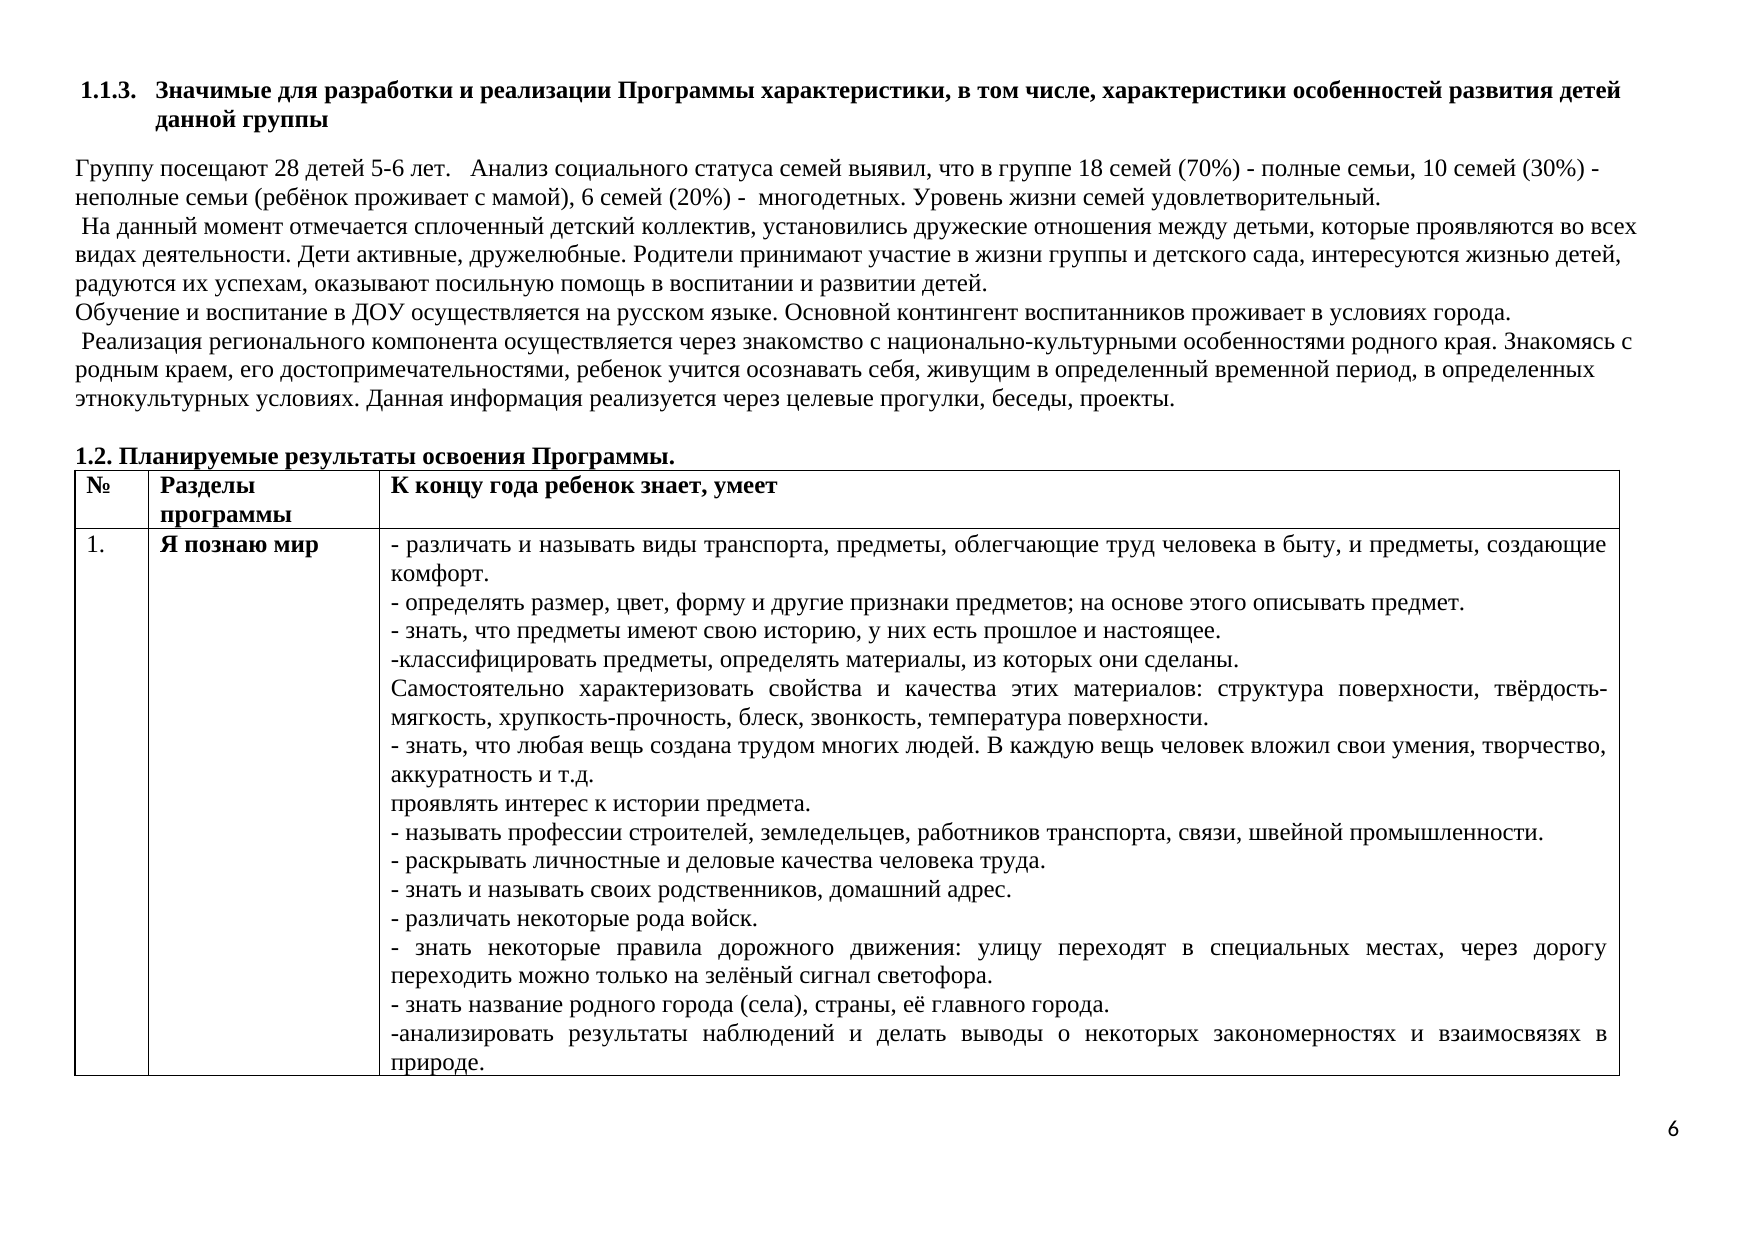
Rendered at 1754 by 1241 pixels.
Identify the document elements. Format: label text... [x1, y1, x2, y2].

table_header Разделы программы [149, 471, 379, 528]
text Реализация регионального компонента осуществляется через знакомство с национально-культурными особенностями родного края. Знакомясь с родным краем, его достопримечательностями, ребенок учится осознавать себя, живущим в определенный временной период, в определенных этнокультурных условиях. Данная информация реализуется через целевые прогулки, беседы, проекты. [75, 326, 1679, 412]
text Обучение и воспитание в ДОУ осуществляется на русском языке. Основной контингент воспитанников проживает в условиях города. [75, 297, 1679, 326]
text Группу посещают 28 детей 5-6 лет. Анализ социального статуса семей выявил, что в группе 18 семей (70%) - полные семьи, 10 семей (30%) - неполные семьи (ребёнок проживает с мамой), 6 семей (20%) - многодетных. Уровень жизни семей удовлетворительный. [75, 153, 1679, 211]
table_header К концу года ребенок знает, умеет [380, 471, 1619, 528]
table_header № [76, 471, 148, 528]
list Значимые для разработки и реализации Программы характеристики, в том числе, характеристики особенностей развития детей данной группы [80, 75, 1679, 132]
table_cell Я познаю мир [149, 529, 379, 1075]
text 1.2. Планируемые результаты освоения Программы. [75, 441, 1679, 469]
table_cell - различать и называть виды транспорта, предметы, облегчающие труд человека в быту, и предметы, создающие комфорт. - определять размер, цвет, форму и другие признаки предметов; на основе этого описывать предмет. - знать, что предметы имеют свою историю, у них есть прошлое и настоящее. -классифицировать предметы, определять материалы, из которых они сделаны. Самостоятельно характеризовать свойства и качества этих материалов: структура поверхности, твёрдость-мягкость, хрупкость-прочность, блеск, звонкость, температура поверхности. - знать, что любая вещь создана трудом многих людей. В каждую вещь человек вложил свои умения, творчество, аккуратность и т.д. проявлять интерес к истории предмета. - называть профессии строителей, земледельцев, работников транспорта, связи, швейной промышленности. - раскрывать личностные и деловые качества человека труда. - знать и называть своих родственников, домашний адрес. - различать некоторые рода войск. - знать некоторые правила дорожного движения: улицу переходят в специальных местах, через дорогу переходить можно только на зелёный сигнал светофора. - знать название родного города (села), страны, её главного города. -анализировать результаты наблюдений и делать выводы о некоторых закономерностях и взаимосвязях в природе. [380, 529, 1619, 1075]
table_cell 1. [76, 529, 148, 1075]
text На данный момент отмечается сплоченный детский коллектив, установились дружеские отношения между детьми, которые проявляются во всех видах деятельности. Дети активные, дружелюбные. Родители принимают участие в жизни группы и детского сада, интересуются жизнью детей, радуются их успехам, оказывают посильную помощь в воспитании и развитии детей. [75, 211, 1679, 297]
